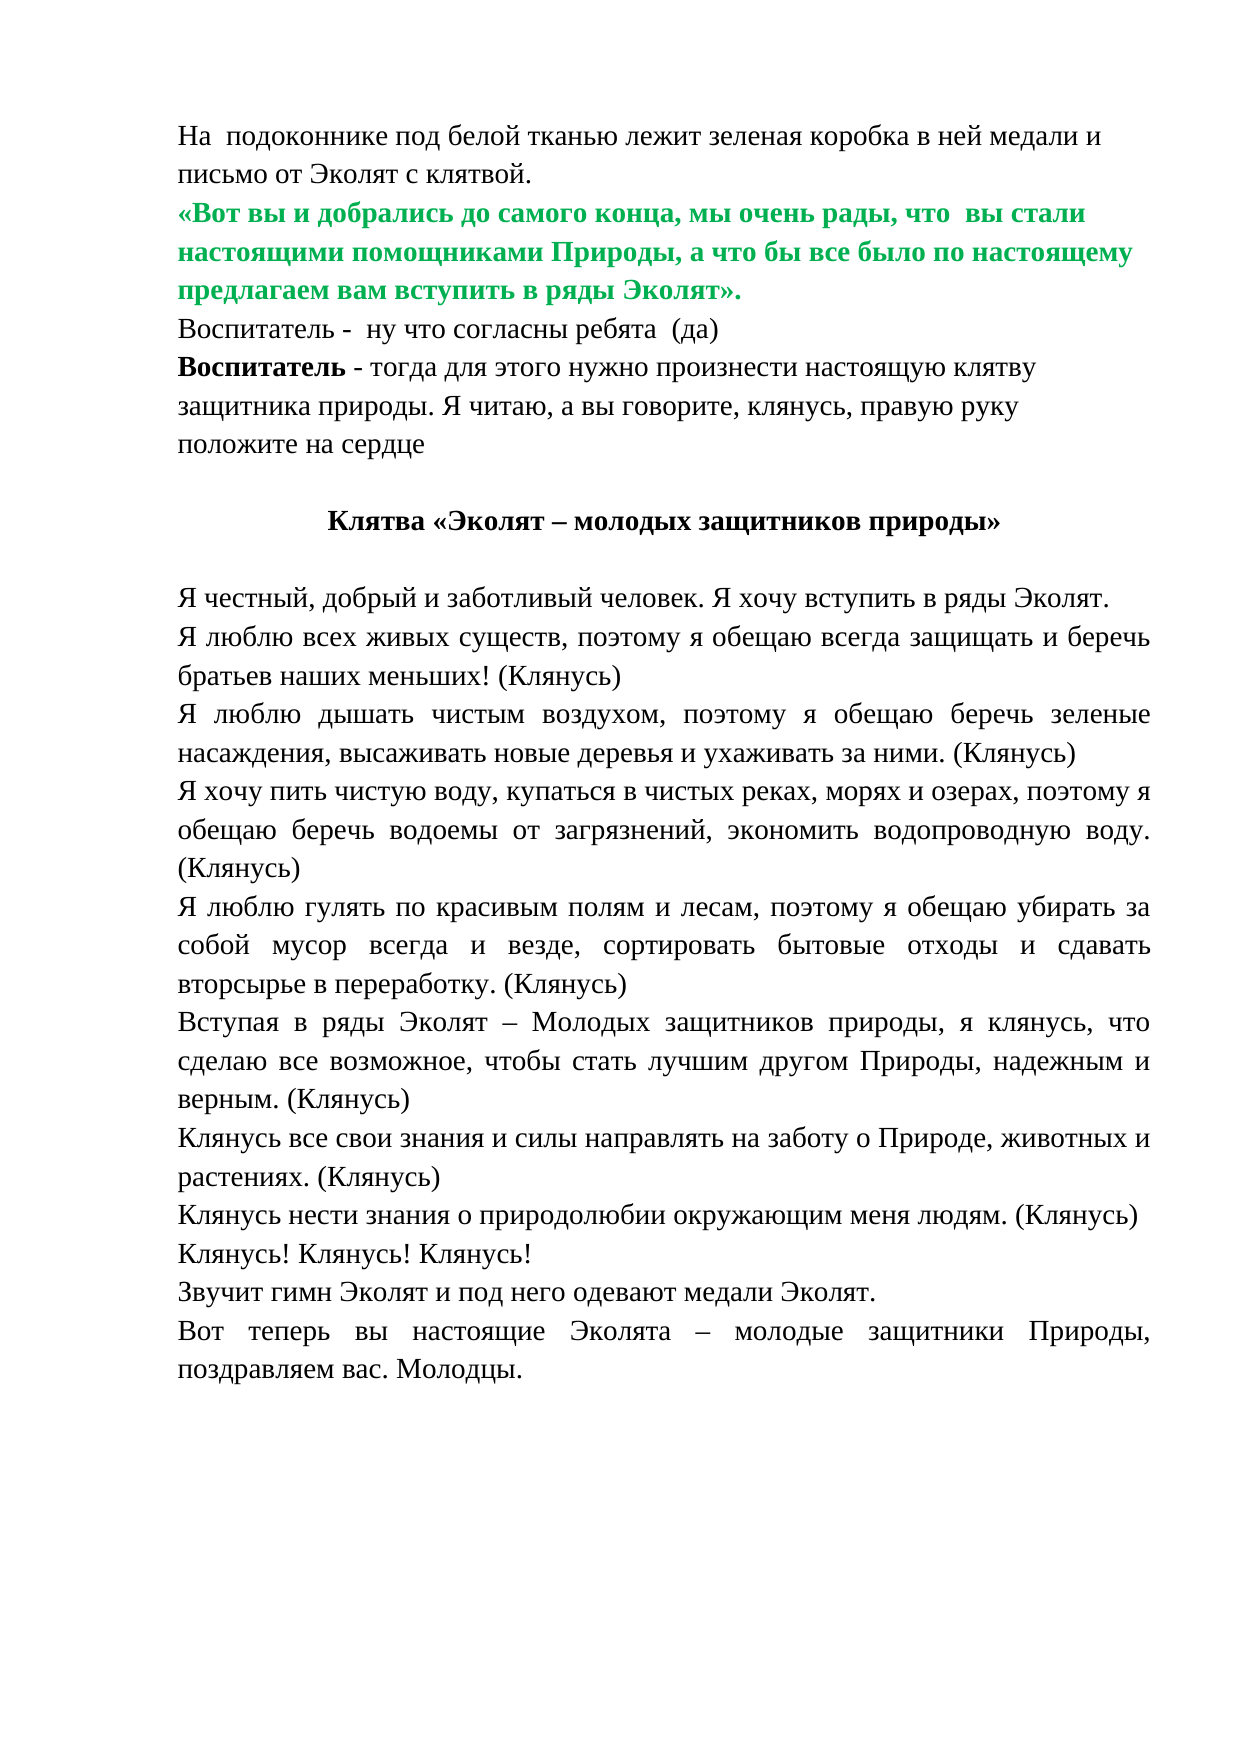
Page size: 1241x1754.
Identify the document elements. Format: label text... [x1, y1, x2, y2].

text Я честный, добрый и заботливый человек. Я хочу вступить в ряды Эколят. [177, 581, 1152, 614]
text Звучит гимн Эколят и под него одевают медали Эколят. [177, 1274, 1152, 1308]
text Клянусь нести знания о природолюбии окружающим меня людям. (Клянусь) [177, 1197, 1152, 1231]
text Вот теперь вы настоящие Эколята – молодые защитники Природы, поздравляем вас. Молодцы. [177, 1313, 1152, 1385]
text Я люблю всех живых существ, поэтому я обещаю всегда защищать и беречь братьев наших меньших! (Клянусь) [177, 619, 1152, 691]
text Клянусь все свои знания и силы направлять на заботу о Природе, животных и растениях. (Клянусь) [177, 1120, 1152, 1192]
text Я хочу пить чистую воду, купаться в чистых реках, морях и озерах, поэтому я обещаю беречь водоемы от загрязнений, экономить водопроводную воду. (Клянусь) [177, 773, 1152, 884]
text Клянусь! Клянусь! Клянусь! [177, 1236, 1152, 1269]
text На подоконнике под белой тканью лежит зеленая коробка в ней медали и письмо от Эколят с клятвой. [177, 118, 1152, 190]
text Воспитатель - тогда для этого нужно произнести настоящую клятву защитника природы. Я читаю, а вы говорите, клянусь, правую руку положите на сердце [177, 349, 1152, 460]
text Вступая в ряды Эколят – Молодых защитников природы, я клянусь, что сделаю все возможное, чтобы стать лучшим другом Природы, надежным и верным. (Клянусь) [177, 1004, 1152, 1115]
text Я люблю гулять по красивым полям и лесам, поэтому я обещаю убирать за собой мусор всегда и везде, сортировать бытовые отходы и сдавать вторсырье в переработку. (Клянусь) [177, 889, 1152, 999]
text Клятва «Эколят – молодых защитников природы» [177, 503, 1152, 537]
text «Вот вы и добрались до самого конца, мы очень рады, что вы стали настоящими помощниками Природы, а что бы все было по настоящему предлагаем вам вступить в ряды Эколят». [177, 195, 1152, 306]
text Воспитатель - ну что согласны ребята (да) [177, 311, 1152, 344]
text Я люблю дышать чистым воздухом, поэтому я обещаю беречь зеленые насаждения, высаживать новые деревья и ухаживать за ними. (Клянусь) [177, 696, 1152, 768]
